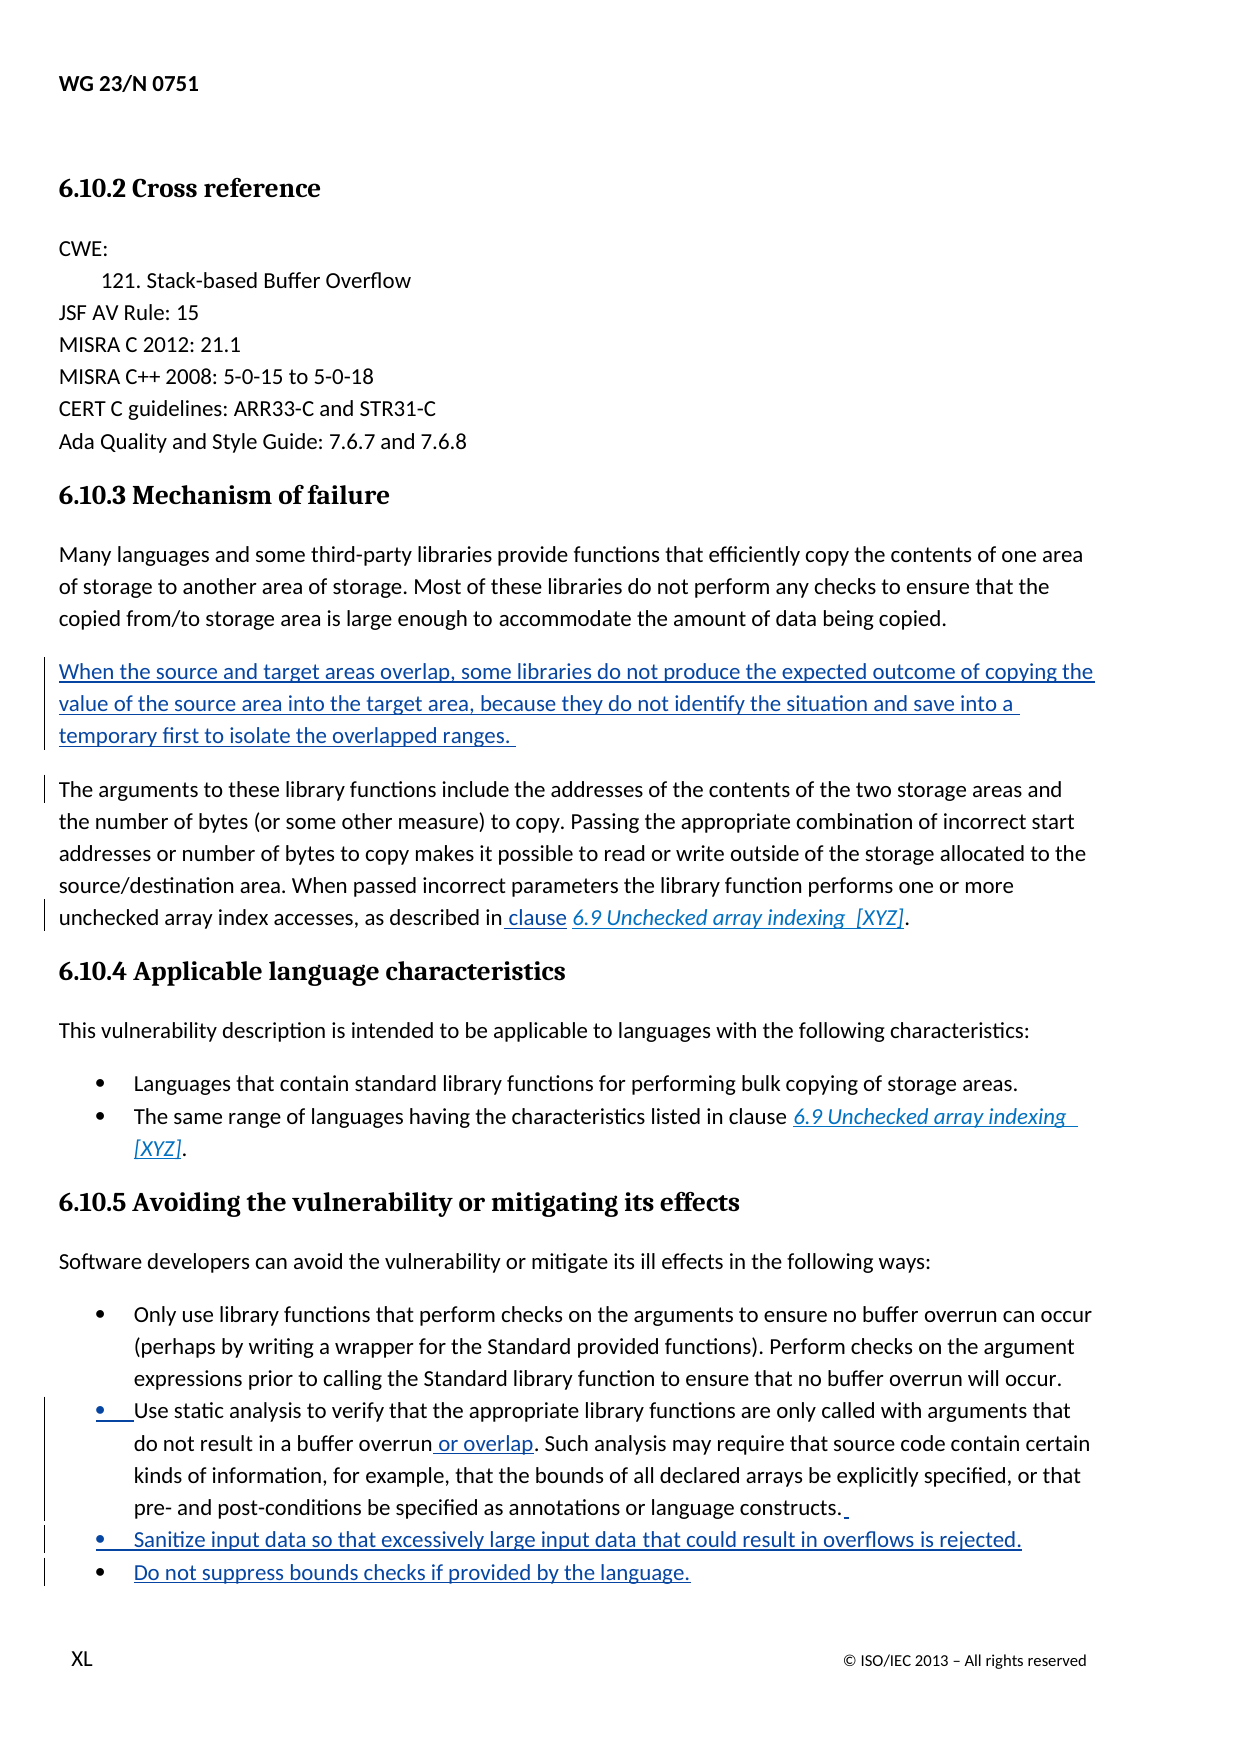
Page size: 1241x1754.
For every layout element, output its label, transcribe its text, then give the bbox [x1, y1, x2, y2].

subtitle 6.10.5 Avoiding the vulnerability or mitigating its effects [58, 1187, 1099, 1218]
list The same range of languages having the characteristics listed in clause 6.9 Unchecked array indexing [XYZ]. [96, 1102, 1099, 1162]
list Use static analysis to verify that the appropriate library functions are only called with arguments that do not result in a buffer overrun. Such analysis may require that source code contain certain kinds of information, for example, that the bounds of all declared arrays be explicitly specified, or that pre- and post-conditions be specified as annotations or language constructs. [96, 1397, 1099, 1521]
subtitle 6.10.4 Applicable language characteristics [58, 956, 1099, 988]
list Only use library functions that perform checks on the arguments to ensure no buffer overrun can occur (perhaps by writing a wrapper for the Standard provided functions). Perform checks on the argument expressions prior to calling the Standard library function to ensure that no buffer overrun will occur. [96, 1300, 1099, 1392]
subtitle 6.10.2 Cross reference [58, 173, 1099, 205]
text MISRA C++ 2008: 5-0-15 to 5-0-18 [58, 362, 1099, 390]
text Many languages and some third-party libraries provide functions that efficiently copy the contents of one area of storage to another area of storage. Most of these libraries do not perform any checks to ensure that the copied from/to storage area is large enough to accommodate the amount of data being copied. [58, 540, 1099, 632]
text MISRA C 2012: 21.1 [58, 330, 1099, 358]
list Languages that contain standard library functions for performing bulk copying of storage areas. [96, 1069, 1099, 1098]
text This vulnerability description is intended to be applicable to languages with the following characteristics: [58, 1017, 1099, 1044]
text JSF AV Rule: 15 [58, 298, 1099, 326]
subtitle 6.10.3 Mechanism of failure [58, 480, 1099, 511]
text Software developers can avoid the vulnerability or mitigate its ill effects in the following ways: [58, 1247, 1099, 1275]
text Ada Quality and Style Guide: 7.6.7 and 7.6.8 [58, 427, 1099, 455]
text The arguments to these library functions include the addresses of the contents of the two storage areas and the number of bytes (or some other measure) to copy. Passing the appropriate combination of incorrect start addresses or number of bytes to copy makes it possible to read or write outside of the storage allocated to the source/destination area. When passed incorrect parameters the library function performs one or more unchecked array index accesses, as described in 6.9 Unchecked array indexing [XYZ]. [58, 775, 1099, 931]
text CERT C guidelines: ARR33-C and STR31-C [58, 394, 1099, 423]
text CWE: [58, 234, 1099, 262]
text 121. Stack-based Buffer Overflow [101, 266, 1099, 294]
